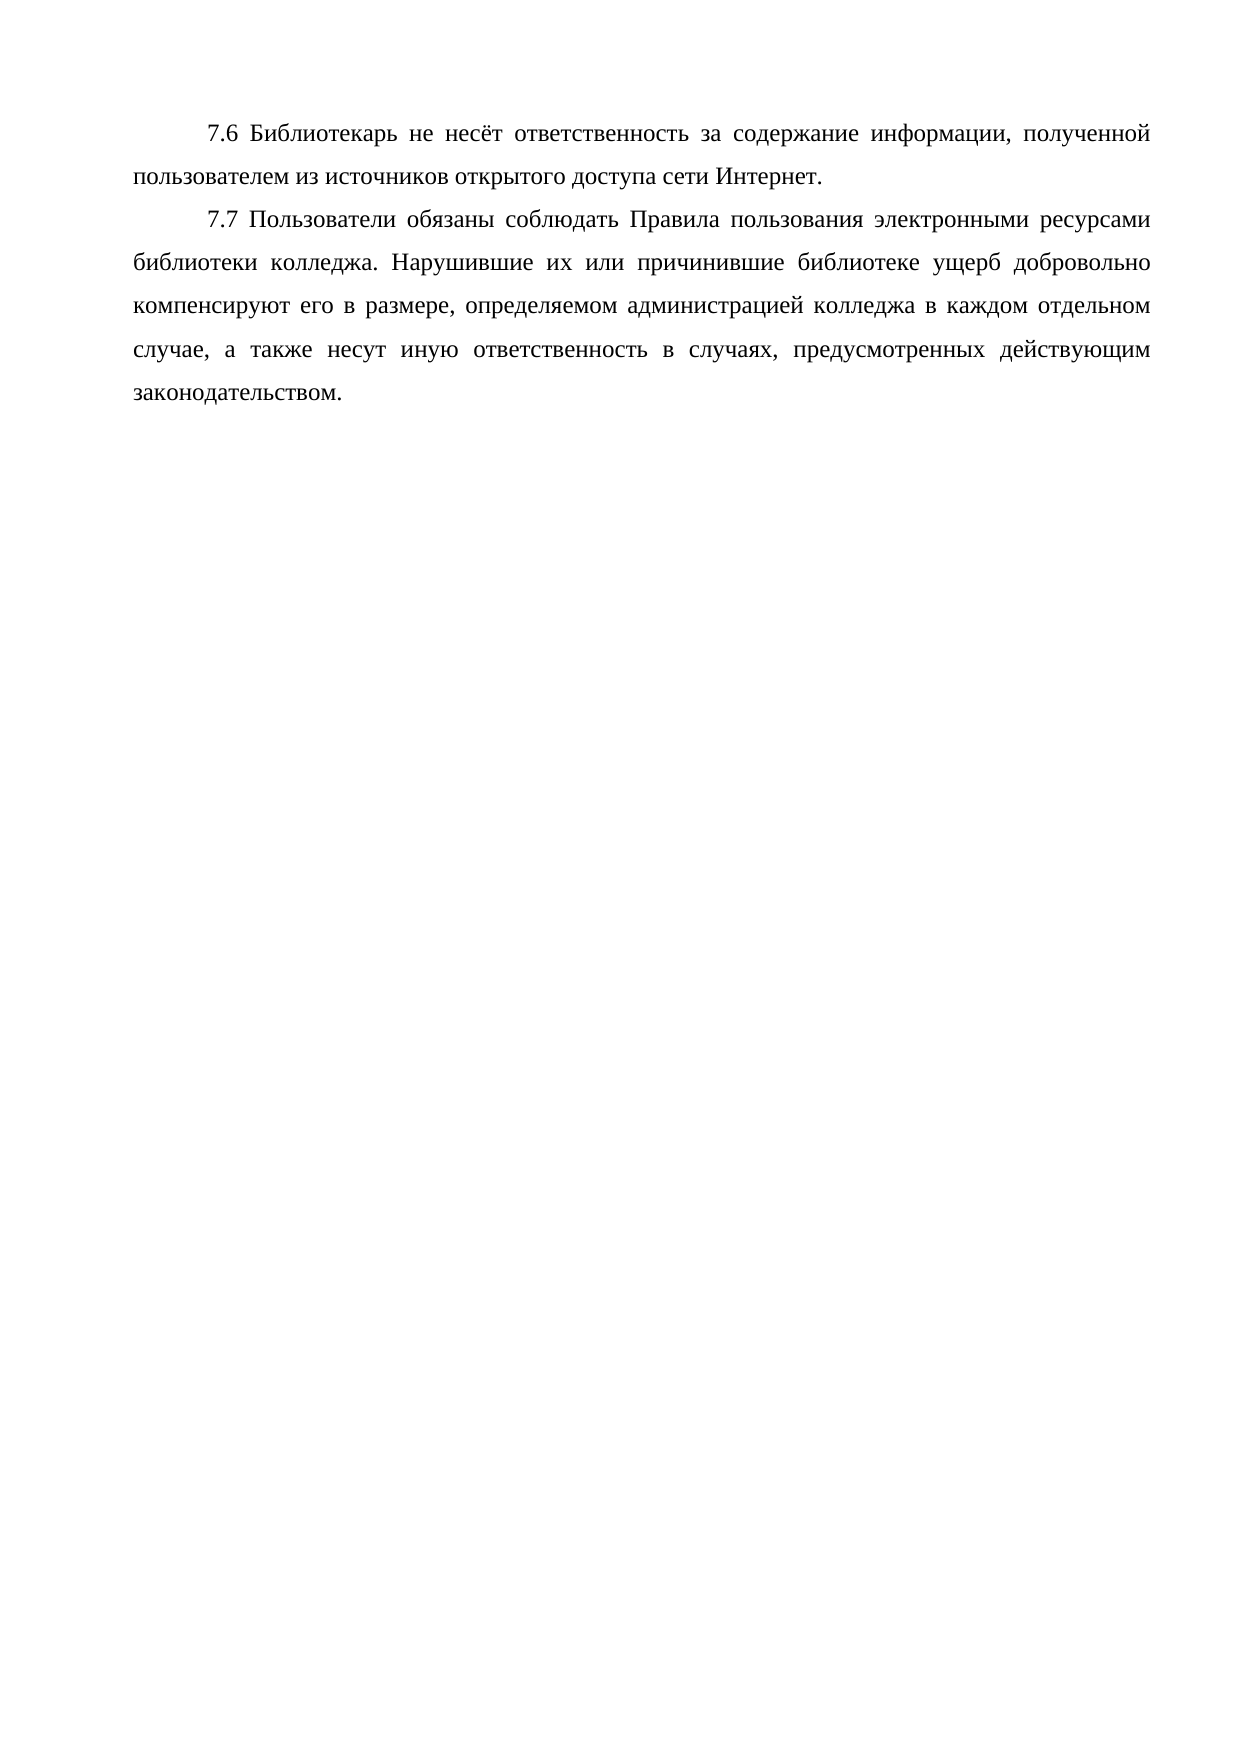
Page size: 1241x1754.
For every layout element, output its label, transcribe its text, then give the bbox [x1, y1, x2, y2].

text 7.7 Пользователи обязаны соблюдать Правила пользования электронными ресурсами библиотеки колледжа. Нарушившие их или причинившие библиотеке ущерб добровольно компенсируют его в размере, определяемом администрацией колледжа в каждом отдельном случае, а также несут иную ответственность в случаях, предусмотренных действующим законодательством. [133, 204, 1152, 406]
text 7.6 Библиотекарь не несёт ответственность за содержание информации, полученной пользователем из источников открытого доступа сети Интернет. [133, 118, 1152, 190]
